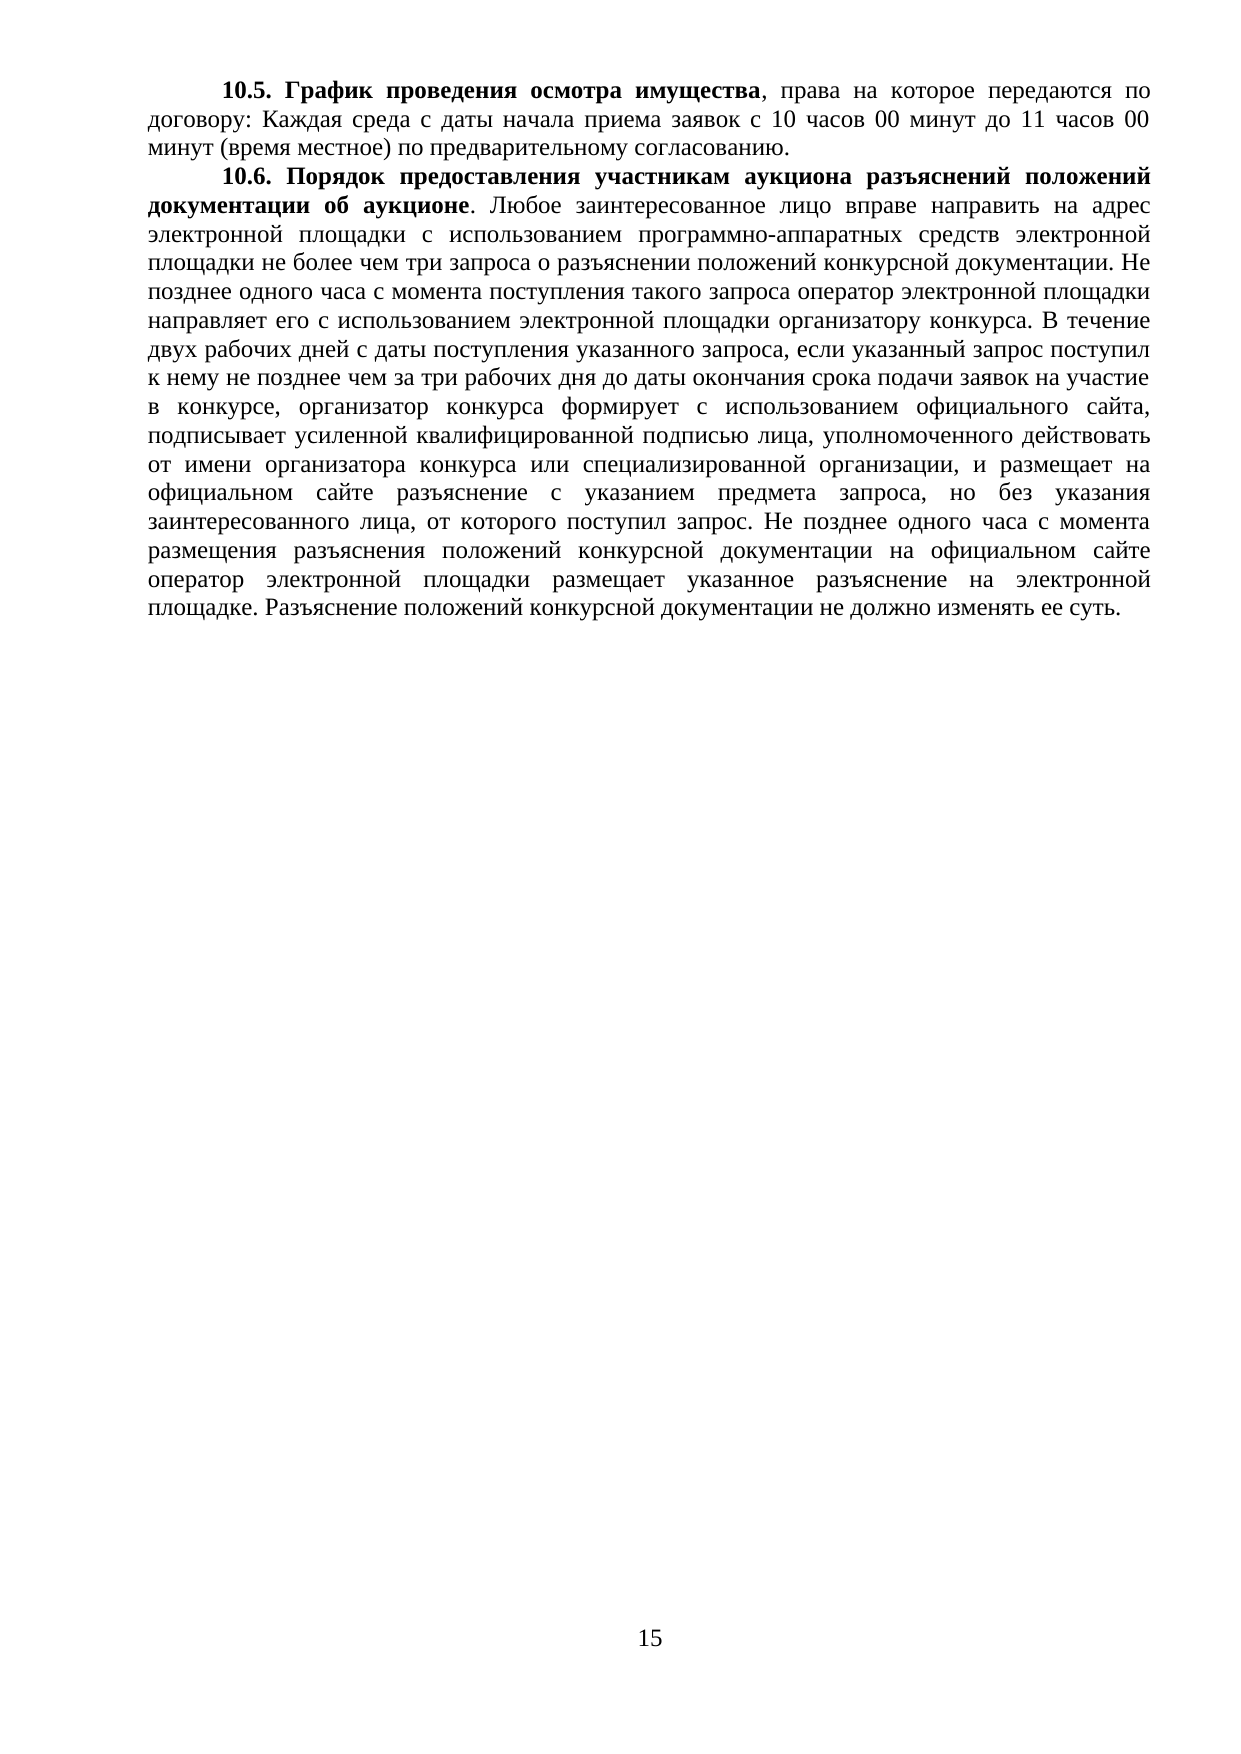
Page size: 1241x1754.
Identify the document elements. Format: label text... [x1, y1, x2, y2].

text 10.5. График проведения осмотра имущества, права на которое передаются по договору: Каждая среда с даты начала приема заявок с 10 часов 00 минут до 11 часов 00 минут (время местное) по предварительному согласованию. [148, 75, 1152, 161]
text 10.6. Порядок предоставления участникам аукциона разъяснений положений документации об аукционе. Любое заинтересованное лицо вправе направить на адрес электронной площадки с использованием программно-аппаратных средств электронной площадки не более чем три запроса о разъяснении положений конкурсной документации. Не позднее одного часа с момента поступления такого запроса оператор электронной площадки направляет его с использованием электронной площадки организатору конкурса. В течение двух рабочих дней с даты поступления указанного запроса, если указанный запрос поступил к нему не позднее чем за три рабочих дня до даты окончания срока подачи заявок на участие в конкурсе, организатор конкурса формирует с использованием официального сайта, подписывает усиленной квалифицированной подписью лица, уполномоченного действовать от имени организатора конкурса или специализированной организации, и размещает на официальном сайте разъяснение с указанием предмета запроса, но без указания заинтересованного лица, от которого поступил запрос. Не позднее одного часа с момента размещения разъяснения положений конкурсной документации на официальном сайте оператор электронной площадки размещает указанное разъяснение на электронной площадке. Разъяснение положений конкурсной документации не должно изменять ее суть. [148, 161, 1152, 621]
